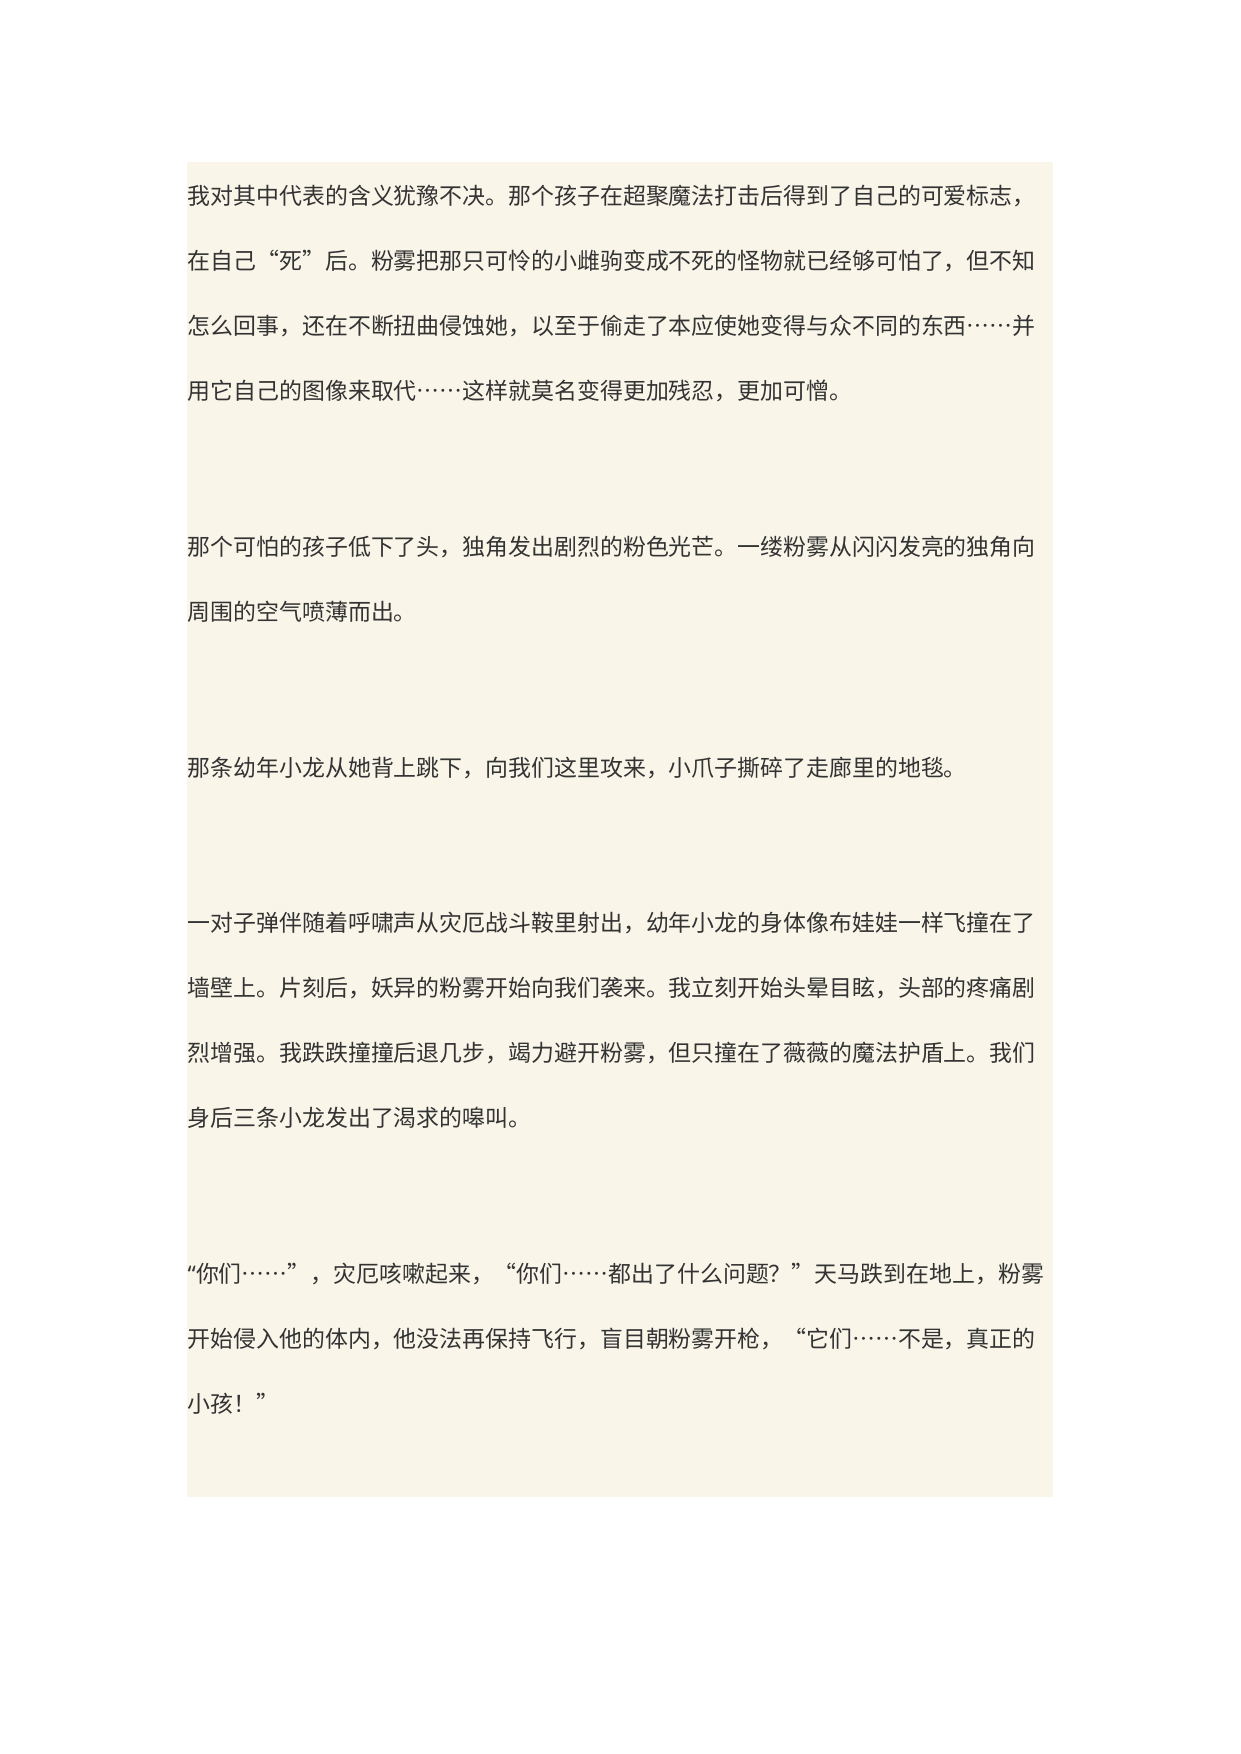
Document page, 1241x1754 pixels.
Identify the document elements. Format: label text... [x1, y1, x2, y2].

text 一对子弹伴随着呼啸声从灾厄战斗鞍里射出，幼年小龙的身体像布娃娃一样飞撞在了墙壁上。片刻后，妖异的粉雾开始向我们袭来。我立刻开始头晕目眩，头部的疼痛剧烈增强。我跌跌撞撞后退几步，竭力避开粉雾，但只撞在了薇薇的魔法护盾上。我们身后三条小龙发出了渴求的嗥叫。 [187, 889, 1053, 1149]
text 那个可怕的孩子低下了头，独角发出剧烈的粉色光芒。一缕粉雾从闪闪发亮的独角向周围的空气喷薄而出。 [187, 513, 1053, 643]
text 那条幼年小龙从她背上跳下，向我们这里攻来，小爪子撕碎了走廊里的地毯。 [187, 734, 1053, 799]
text 我对其中代表的含义犹豫不决。那个孩子在超聚魔法打击后得到了自己的可爱标志，在自己“死”后。粉雾把那只可怜的小雌驹变成不死的怪物就已经够可怕了，但不知怎么回事，还在不断扭曲侵蚀她，以至于偷走了本应使她变得与众不同的东西……并用它自己的图像来取代……这样就莫名变得更加残忍，更加可憎。 [187, 162, 1053, 422]
text “你们……”，灾厄咳嗽起来，“你们……都出了什么问题？”天马跌到在地上，粉雾开始侵入他的体内，他没法再保持飞行，盲目朝粉雾开枪，“它们……不是，真正的小孩！” [187, 1240, 1053, 1435]
